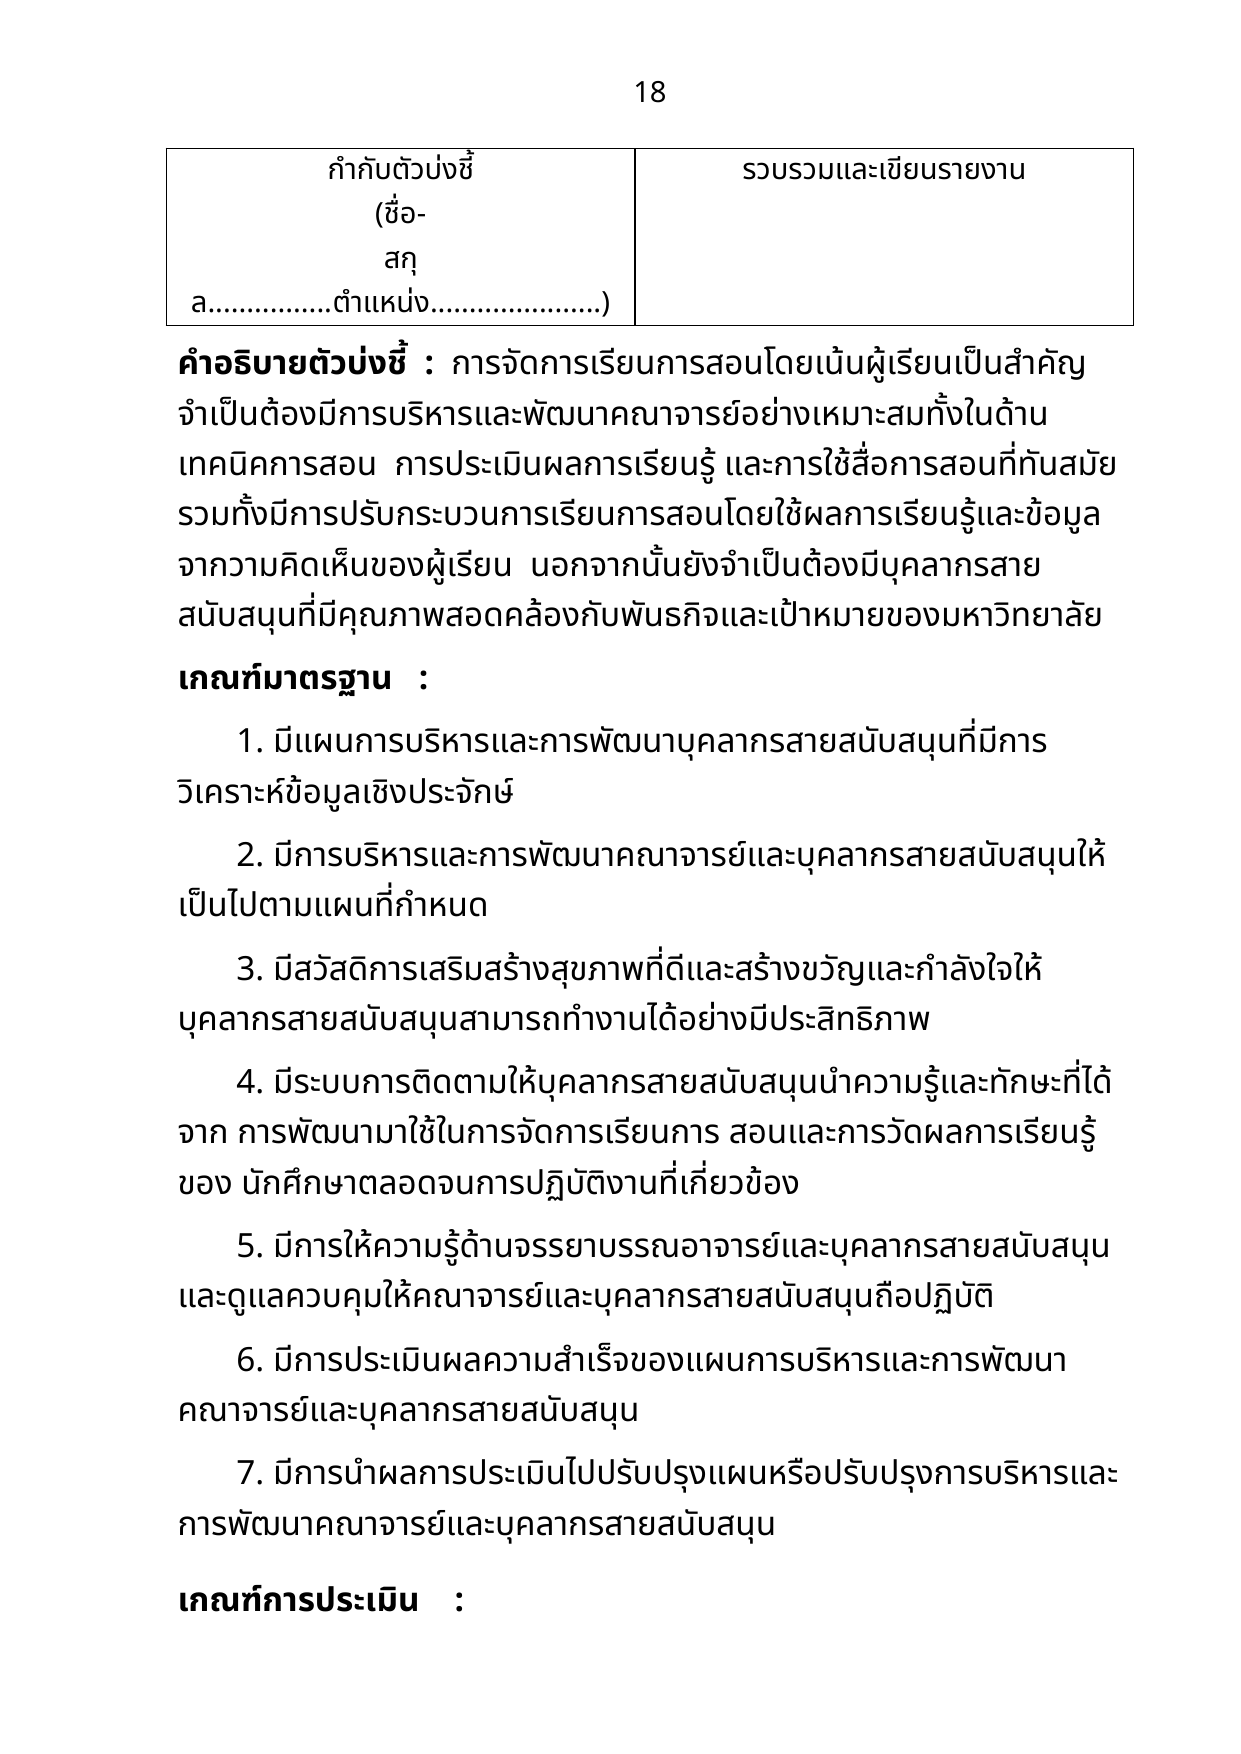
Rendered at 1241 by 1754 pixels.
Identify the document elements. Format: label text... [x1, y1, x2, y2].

text 6. มีการประเมินผลความสำเร็จของแผนการบริหารและการพัฒนาคณาจารย์และบุคลากรสายสนับสนุน [177, 1335, 1128, 1436]
text 1. มีแผนการบริหารและการพัฒนาบุคลากรสายสนับสนุนที่มีการวิเคราะห์ข้อมูลเชิงประจักษ์ [177, 717, 1122, 818]
text คำอธิบายตัวบ่งชี้ : การจัดการเรียนการสอนโดยเน้นผู้เรียนเป็นสำคัญ จำเป็นต้องมีการบริหารและพัฒนาคณาจารย์อย่างเหมาะสมทั้งในด้านเทคนิคการสอน การประเมินผลการเรียนรู้ และการใช้สื่อการสอนที่ทันสมัย รวมทั้งมีการปรับกระบวนการเรียนการสอนโดยใช้ผลการเรียนรู้และข้อมูลจากวามคิดเห็นของผู้เรียน นอกจากนั้นยังจำเป็นต้องมีบุคลากรสายสนับสนุนที่มีคุณภาพสอดคล้องกับพันธกิจและเป้าหมายของมหาวิทยาลัย [177, 339, 1120, 642]
text 2. มีการบริหารและการพัฒนาคณาจารย์และบุคลากรสายสนับสนุนให้เป็นไปตามแผนที่กำหนด [177, 831, 1122, 932]
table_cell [636, 149, 1133, 325]
text 7. มีการนำผลการประเมินไปปรับปรุงแผนหรือปรับปรุงการบริหารและการพัฒนาคณาจารย์และบุคลากรสายสนับสนุน [177, 1449, 1120, 1550]
text 5. มีการให้ความรู้ด้านจรรยาบรรณอาจารย์และบุคลากรสายสนับสนุนและดูแลควบคุมให้คณาจารย์และบุคลากรสายสนับสนุนถือปฏิบัติ [177, 1222, 1133, 1323]
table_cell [167, 149, 634, 325]
text เกณฑ์การประเมิน : [177, 1576, 1120, 1626]
text 3. มีสวัสดิการเสริมสร้างสุขภาพที่ดีและสร้างขวัญและกำลังใจให้บุคลากรสายสนับสนุนสามารถทำงานได้อย่างมีประสิทธิภาพ [177, 944, 1122, 1045]
text เกณฑ์มาตรฐาน : [177, 654, 1120, 705]
text 4. มีระบบการติดตามให้บุคลากรสายสนับสนุนนำความรู้และทักษะที่ได้จาก การพัฒนามาใช้ในการจัดการเรียนการ สอนและการวัดผลการเรียนรู้ของ นักศึกษาตลอดจนการปฏิบัติงานที่เกี่ยวข้อง [177, 1058, 1122, 1209]
